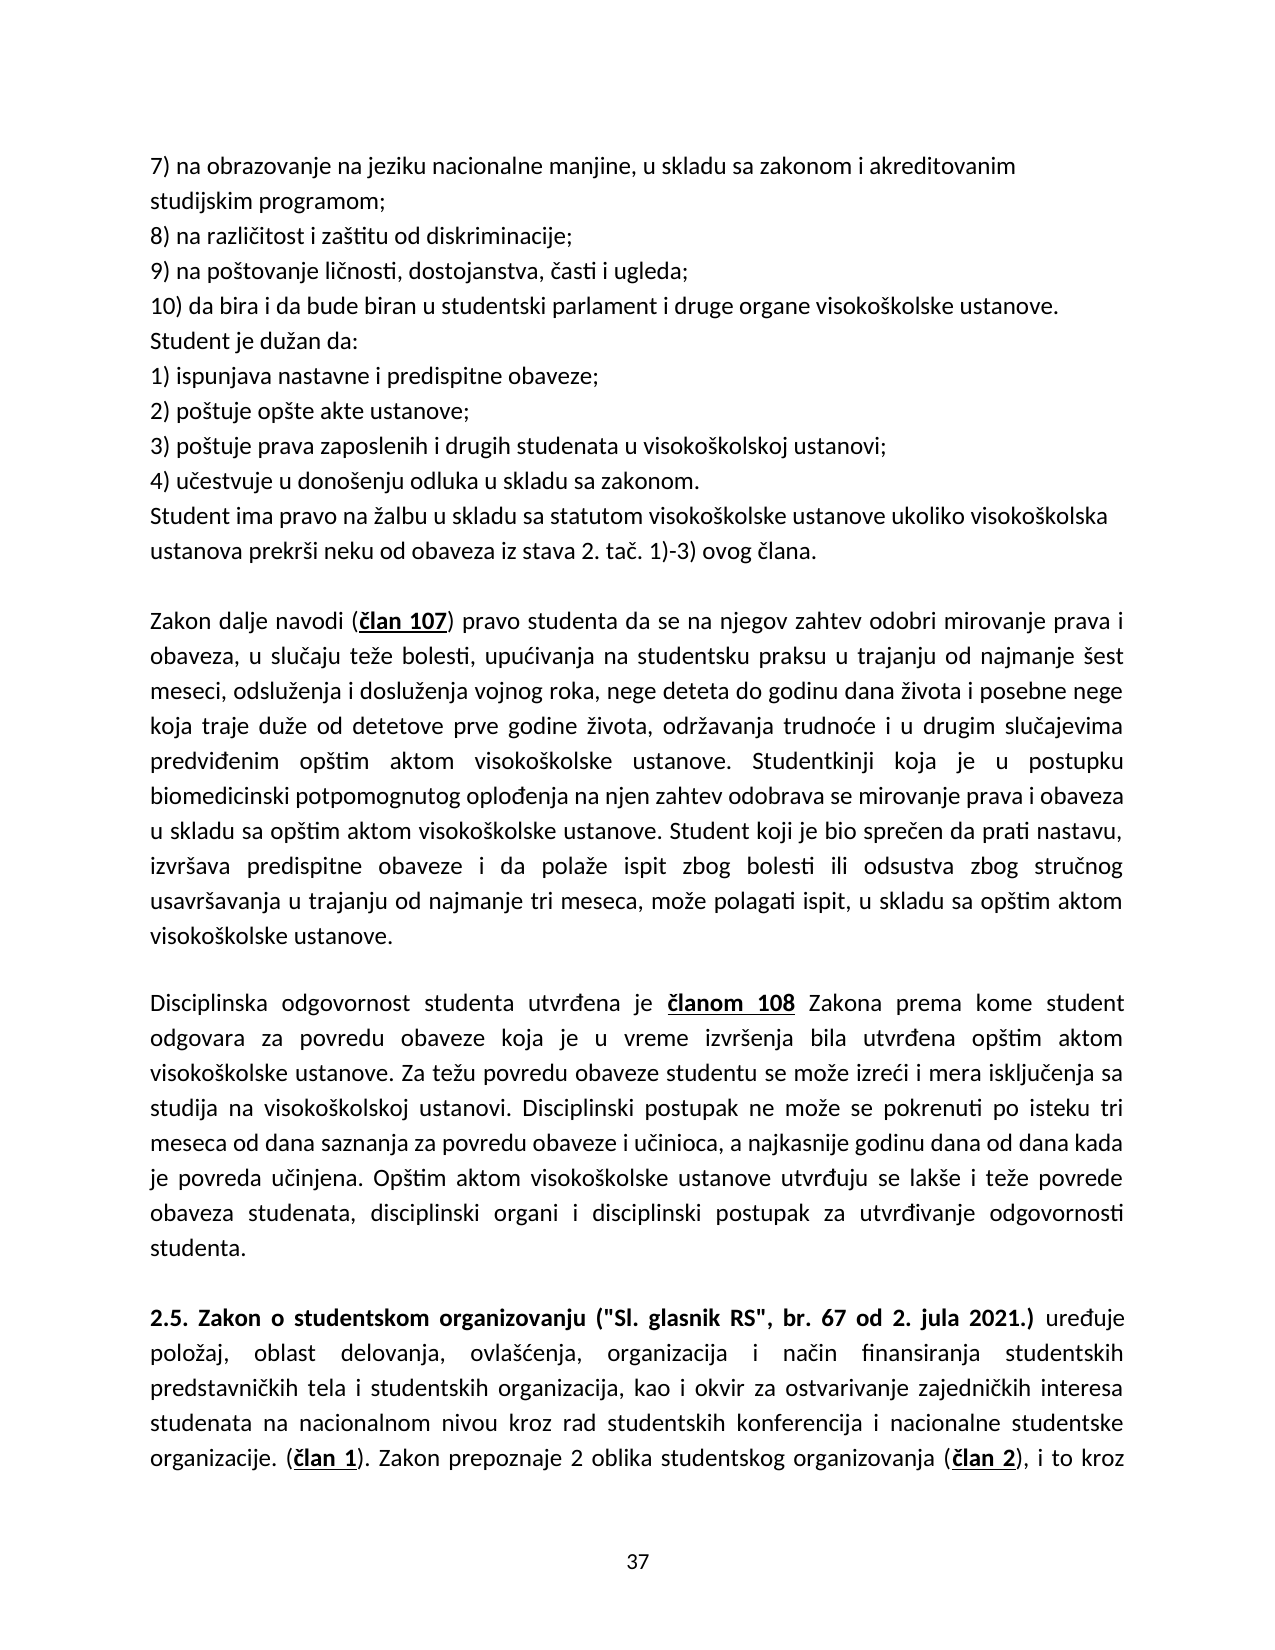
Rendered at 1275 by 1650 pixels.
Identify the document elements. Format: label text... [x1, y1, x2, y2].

text 1) ispunjava nastavne i predispitne obaveze; [150, 360, 1125, 391]
text 10) da bira i da bude biran u studentski parlament i druge organe visokoškolske ustanove. [150, 290, 1125, 321]
text Zakon dalje navodi (član 107) pravo studenta da se na njegov zahtev odobri mirovanje prava i obaveza, u slučaju teže bolesti, upućivanja na studentsku praksu u trajanju od najmanje šest meseci, odsluženja i dosluženja vojnog roka, nege deteta do godinu dana života i posebne nege koja traje duže od detetove prve godine života, održavanja trudnoće i u drugim slučajevima predviđenim opštim aktom visokoškolske ustanove. Studentkinji koja je u postupku biomedicinski potpomognutog oplođenja na njen zahtev odobrava se mirovanje prava i obaveza u skladu sa opštim aktom visokoškolske ustanove. Student koji je bio sprečen da prati nastavu, izvršava predispitne obaveze i da polaže ispit zbog bolesti ili odsustva zbog stručnog usavršavanja u trajanju od najmanje tri meseca, može polagati ispit, u skladu sa opštim aktom visokoškolske ustanove. [150, 605, 1125, 951]
text 8) na različitost i zaštitu od diskriminacije; [150, 220, 1125, 251]
text 4) učestvuje u donošenju odluka u skladu sa zakonom. [150, 465, 1125, 496]
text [150, 1302, 1125, 1473]
text 2) poštuje opšte akte ustanove; [150, 395, 1125, 426]
text 3) poštuje prava zaposlenih i drugih studenata u visokoškolskoj ustanovi; [150, 430, 1125, 461]
text Disciplinska odgovornost studenta utvrđena je članom 108 Zakona prema kome student odgovara za povredu obaveze koja je u vreme izvršenja bila utvrđena opštim aktom visokoškolske ustanove. Za težu povredu obaveze studentu se može izreći i mera isključenja sa studija na visokoškolskoj ustanovi. Disciplinski postupak ne može se pokrenuti po isteku tri meseca od dana saznanja za povredu obaveze i učinioca, a najkasnije godinu dana od dana kada je povreda učinjena. Opštim aktom visokoškolske ustanove utvrđuju se lakše i teže povrede obaveza studenata, disciplinski organi i disciplinski postupak za utvrđivanje odgovornosti studenta. [150, 987, 1125, 1263]
text Student je dužan da: [150, 325, 1125, 356]
text Student ima pravo na žalbu u skladu sa statutom visokoškolske ustanove ukoliko visokoškolska ustanova prekrši neku od obaveza iz stava 2. tač. 1)-3) ovog člana. [150, 500, 1125, 566]
text 7) na obrazovanje na jeziku nacionalne manjine, u skladu sa zakonom i akreditovanim studijskim programom; [150, 150, 1125, 216]
text 9) na poštovanje ličnosti, dostojanstva, časti i ugleda; [150, 255, 1125, 286]
